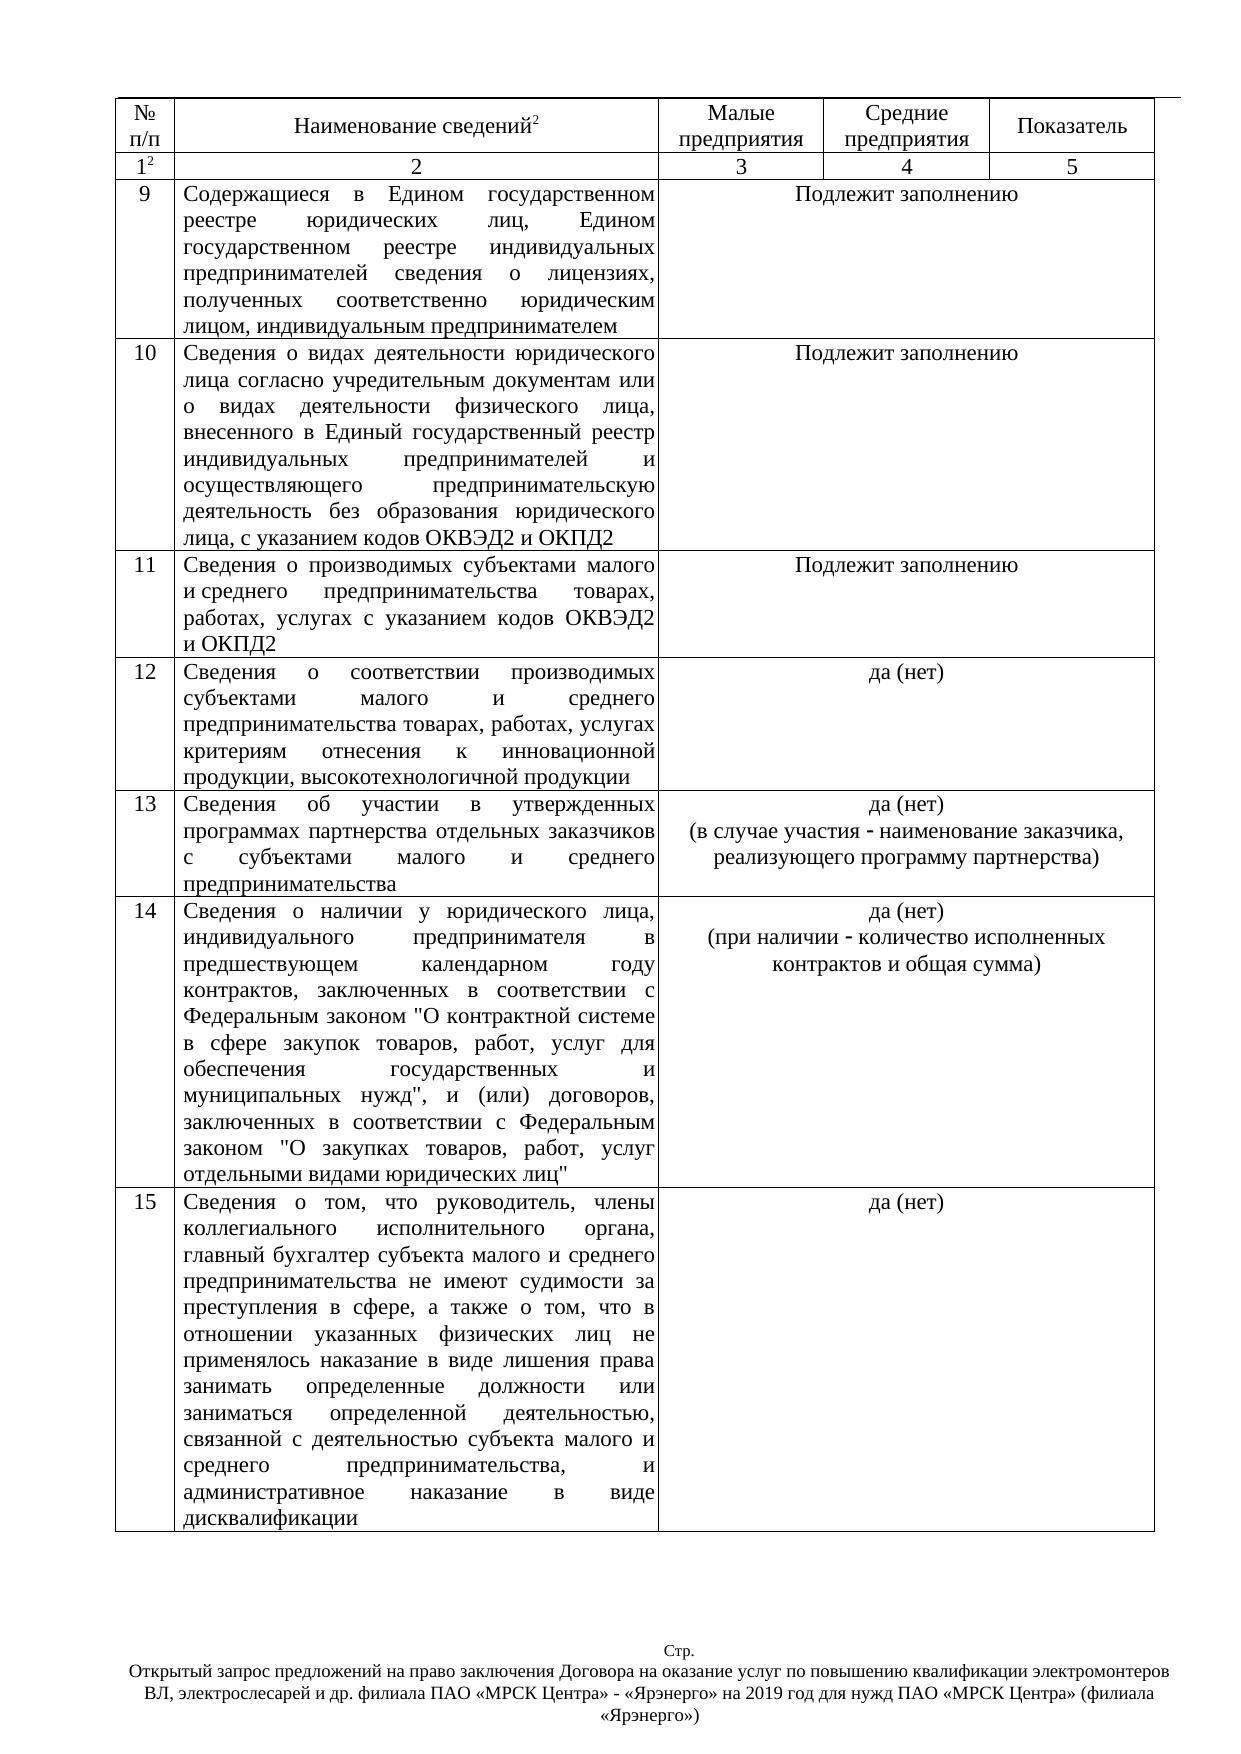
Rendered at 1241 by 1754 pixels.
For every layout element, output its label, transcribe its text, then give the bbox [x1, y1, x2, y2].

table_cell 9 [116, 180, 174, 338]
table_cell да (нет) (при наличии количество исполненных контрактов и общая сумма) [659, 897, 1154, 1187]
table_cell да (нет) [659, 658, 1154, 789]
table_cell Содержащиеся в Едином государственном реестре юридических лиц, Едином государственном реестре индивидуальных предпринимателей сведения о лицензиях, полученных соответственно юридическим лицом, индивидуальным предпринимателем [175, 180, 658, 338]
table_cell 14 [116, 897, 174, 1187]
table_cell Сведения о соответствии производимых субъектами малого и среднего предпринимательства товарах, работах, услугах критериям отнесения к инновационной продукции, высокотехнологичной продукции [175, 658, 658, 789]
table_cell Сведения о производимых субъектами малого и среднего предпринимательства товарах, работах, услугах с указанием кодов ОКВЭД2 и ОКПД2 [175, 551, 658, 657]
table_cell 10 [116, 339, 174, 550]
table_cell Подлежит заполнению [659, 180, 1154, 338]
table_cell Сведения о наличии у юридического лица, индивидуального предпринимателя в предшествующем календарном году контрактов, заключенных в соответствии с Федеральным законом "О контрактной системе в сфере закупок товаров, работ, услуг для обеспечения государственных и муниципальных нужд", и (или) договоров, заключенных в соответствии с Федеральным законом "О закупках товаров, работ, услуг отдельными видами юридических лиц" [175, 897, 658, 1187]
table_cell 4 [824, 153, 989, 179]
table_cell Подлежит заполнению [659, 551, 1154, 657]
table_cell да (нет) (в случае участия наименование заказчика, реализующего программу партнерства) [659, 791, 1154, 896]
table_header Показатель [990, 99, 1154, 152]
table_cell Сведения о том, что руководитель, члены коллегиального исполнительного органа, главный бухгалтер субъекта малого и среднего предпринимательства не имеют судимости за преступления в сфере, а также о том, что в отношении указанных физических лиц не применялось наказание в виде лишения права занимать определенные должности или заниматься определенной деятельностью, связанной с деятельностью субъекта малого и среднего предпринимательства, и административное наказание в виде дисквалификации [175, 1188, 658, 1531]
table_cell Сведения о видах деятельности юридического лица согласно учредительным документам или о видах деятельности физического лица, внесенного в Единый государственный реестр индивидуальных предпринимателей и осуществляющего предпринимательскую деятельность без образования юридического лица, с указанием кодов ОКВЭД2 и ОКПД2 [175, 339, 658, 550]
table_header Наименование сведений2 [175, 99, 658, 152]
table_cell 15 [116, 1188, 174, 1531]
table_header № п/п [116, 99, 174, 152]
table_cell 5 [990, 153, 1154, 179]
table_cell да (нет) [659, 1188, 1154, 1531]
table_cell 11 [116, 551, 174, 657]
table_header Средние предприятия [824, 99, 989, 152]
table_cell 12 [116, 153, 174, 179]
table_cell Сведения об участии в утвержденных программах партнерства отдельных заказчиков с субъектами малого и среднего предпринимательства [175, 791, 658, 896]
table_cell 12 [116, 658, 174, 789]
table_cell 13 [116, 791, 174, 896]
table_header Малые предприятия [659, 99, 823, 152]
table_cell 2 [175, 153, 658, 179]
table_cell 3 [659, 153, 823, 179]
table_cell Подлежит заполнению [659, 339, 1154, 550]
